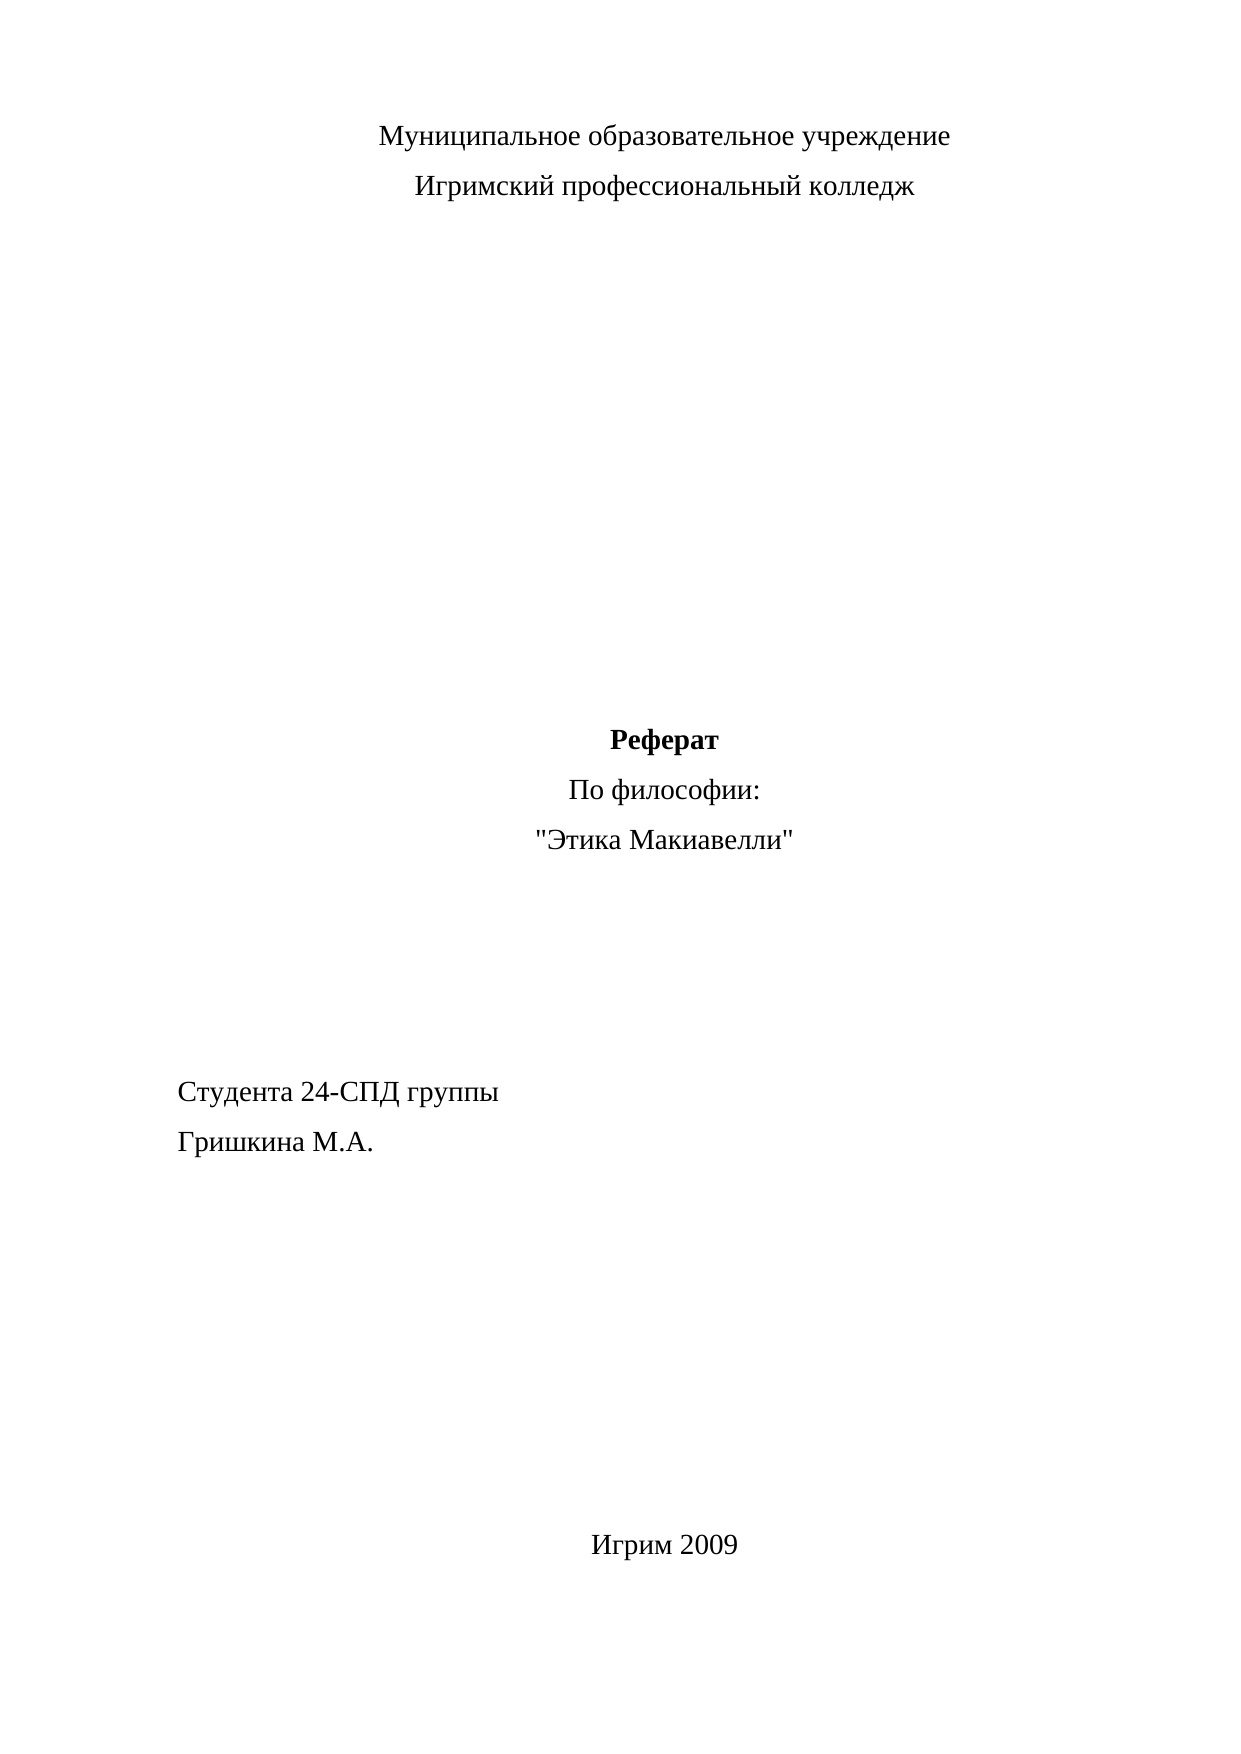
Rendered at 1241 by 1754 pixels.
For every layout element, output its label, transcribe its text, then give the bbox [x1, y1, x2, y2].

text Гришкина М.А. [177, 1124, 1152, 1158]
text Муниципальное образовательное учреждение [177, 118, 1152, 152]
text Реферат [177, 722, 1152, 755]
text Игрим 2009 [177, 1527, 1152, 1560]
text Игримский профессиональный колледж [177, 168, 1152, 202]
text По философии: [177, 772, 1152, 806]
text Студента 24-СПД группы [177, 1074, 1152, 1108]
text "Этика Макиавелли" [177, 822, 1152, 856]
